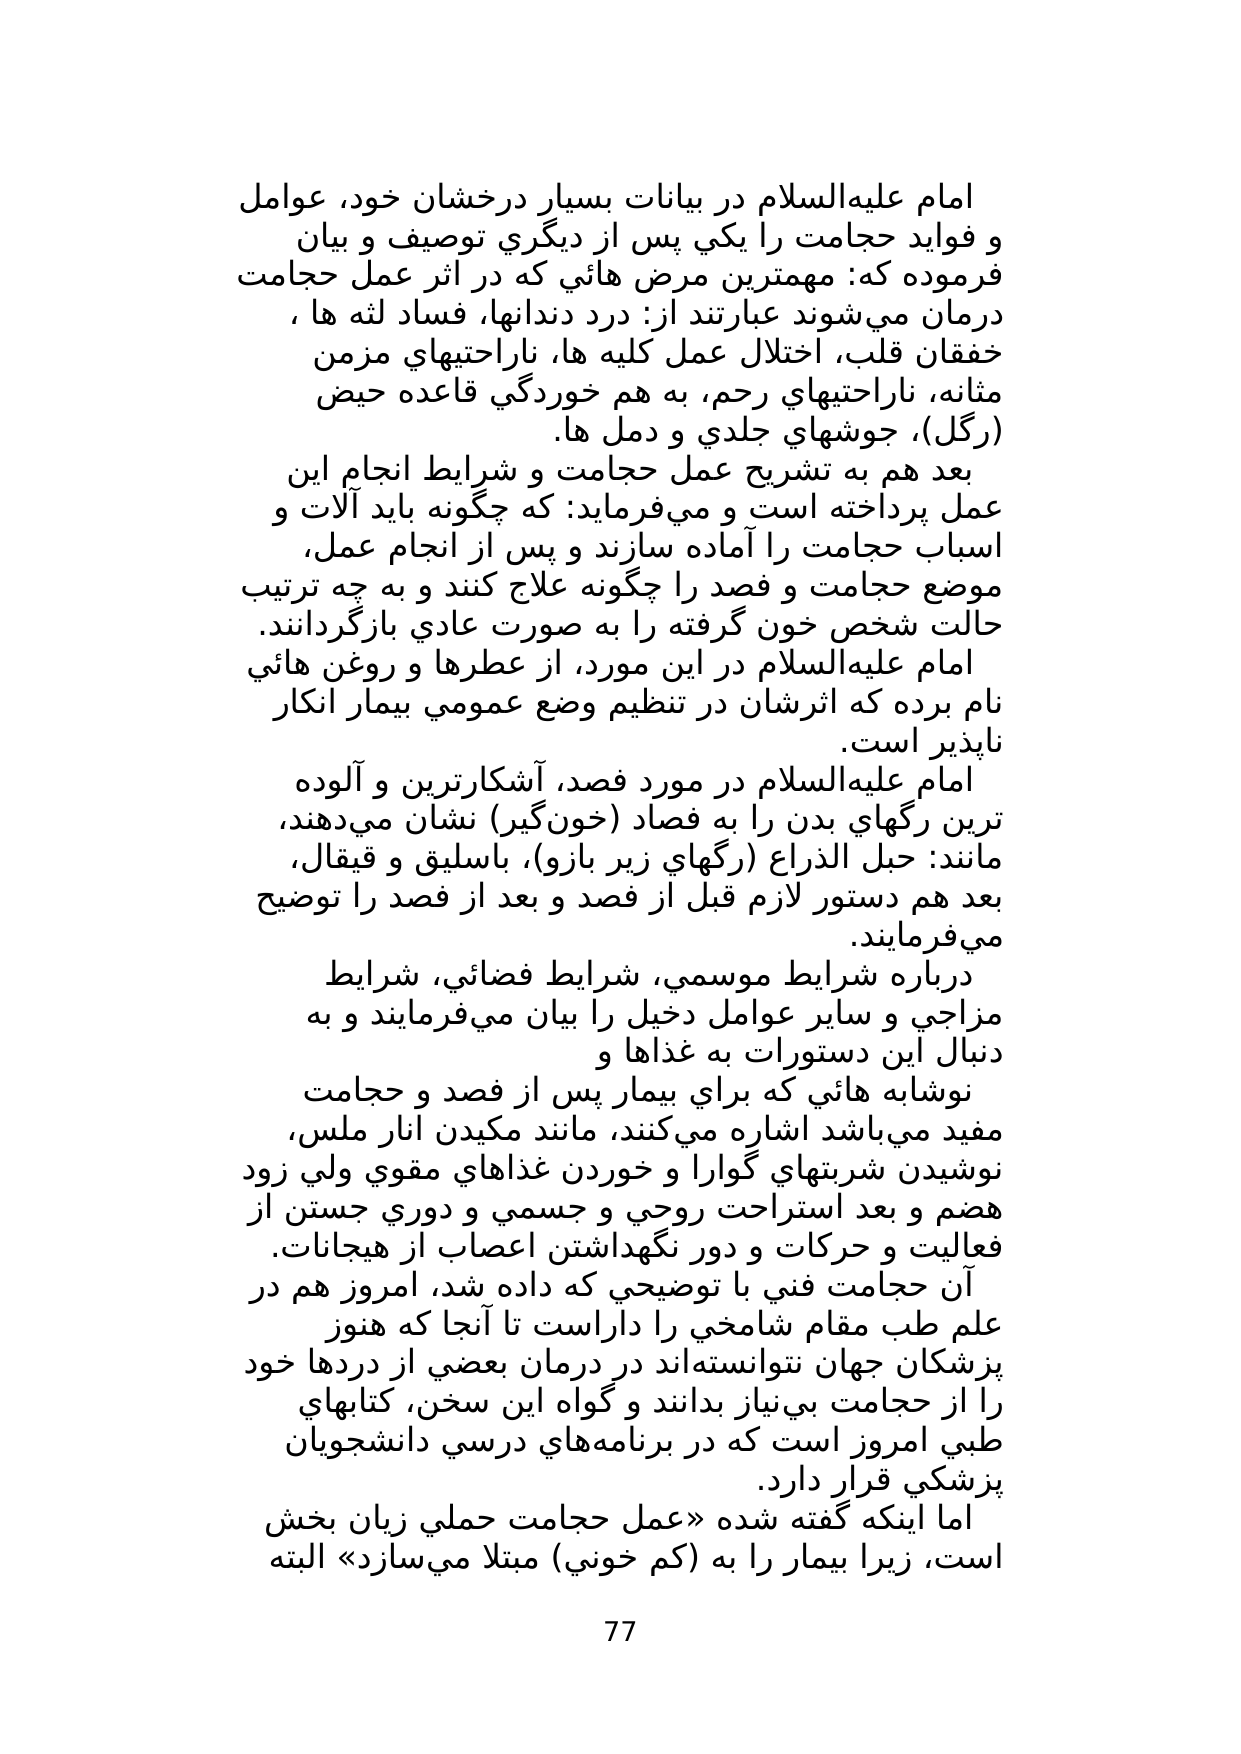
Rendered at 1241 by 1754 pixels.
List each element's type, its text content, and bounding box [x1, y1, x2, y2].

text نوشابه هائي كه براي بيمار پس از فصد و حجامت مفيد مي‌باشد اشاره مي‌كنند، مانند مكيدن انار ملس، نوشيدن شربتهاي گوارا و خوردن غذاهاي مقوي ولي زود هضم و بعد استراحت روحي و جسمي و دوري جستن از فعاليت و حركات و دور نگهداشتن اعصاب از هيجانات. [236, 1071, 1004, 1265]
text درباره شرايط موسمي، شرايط فضائي، شرايط مزاجي و ساير عوامل دخيل را بيان مي‌فرمايند و به دنبال اين دستورات به غذاها و [236, 954, 1004, 1071]
text امام عليه‌السلام در اين مورد، از عطرها و روغن هائي نام برده كه اثرشان در تنظيم وضع عمومي بيمار انكار ناپذير است. [236, 643, 1004, 760]
text آن حجامت فني با توضيحي كه داده شد، امروز هم در علم طب مقام شامخي را داراست تا آنجا كه هنوز پزشكان جهان نتوانسته‌اند در درمان بعضي از دردها خود را از حجامت بي‌نياز بدانند و گواه اين سخن، كتابهاي طبي امروز است كه در برنامه‌هاي درسي دانشجويان پزشكي قرار دارد. [236, 1265, 1004, 1498]
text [236, 1498, 1004, 1576]
text امام عليه‌السلام در بيانات بسيار درخشان خود، عوامل و فوايد حجامت را يكي پس از ديگري توصيف و بيان فرموده كه: مهمترين مرض هائي كه در اثر عمل حجامت درمان مي‌شوند عبارتند از: درد دندانها، فساد لثه ها ، خفقان قلب، اختلال عمل كليه ها، ناراحتيهاي مزمن مثانه، ناراحتيهاي رحم، به هم خوردگي قاعده حيض (رگل)، جوشهاي جلدي و دمل ها. [236, 177, 1004, 449]
text بعد هم به تشريح عمل حجامت و شرايط انجام اين عمل پرداخته است و مي‌فرمايد: كه چگونه بايد آلات و اسباب حجامت را آماده سازند و پس از انجام عمل، موضع حجامت و فصد را چگونه علاج كنند و به چه ترتيب حالت شخص خون گرفته را به صورت عادي بازگردانند. [236, 449, 1004, 643]
text امام عليه‌السلام در مورد فصد، آشكارترين و آلوده ترين رگهاي بدن را به فصاد (خون‌گير) نشان مي‌دهند، مانند: حبل الذراع (رگهاي زير بازو)، باسليق و قيقال، بعد هم دستور لازم قبل از فصد و بعد از فصد را توضيح مي‌فرمايند. [236, 760, 1004, 954]
